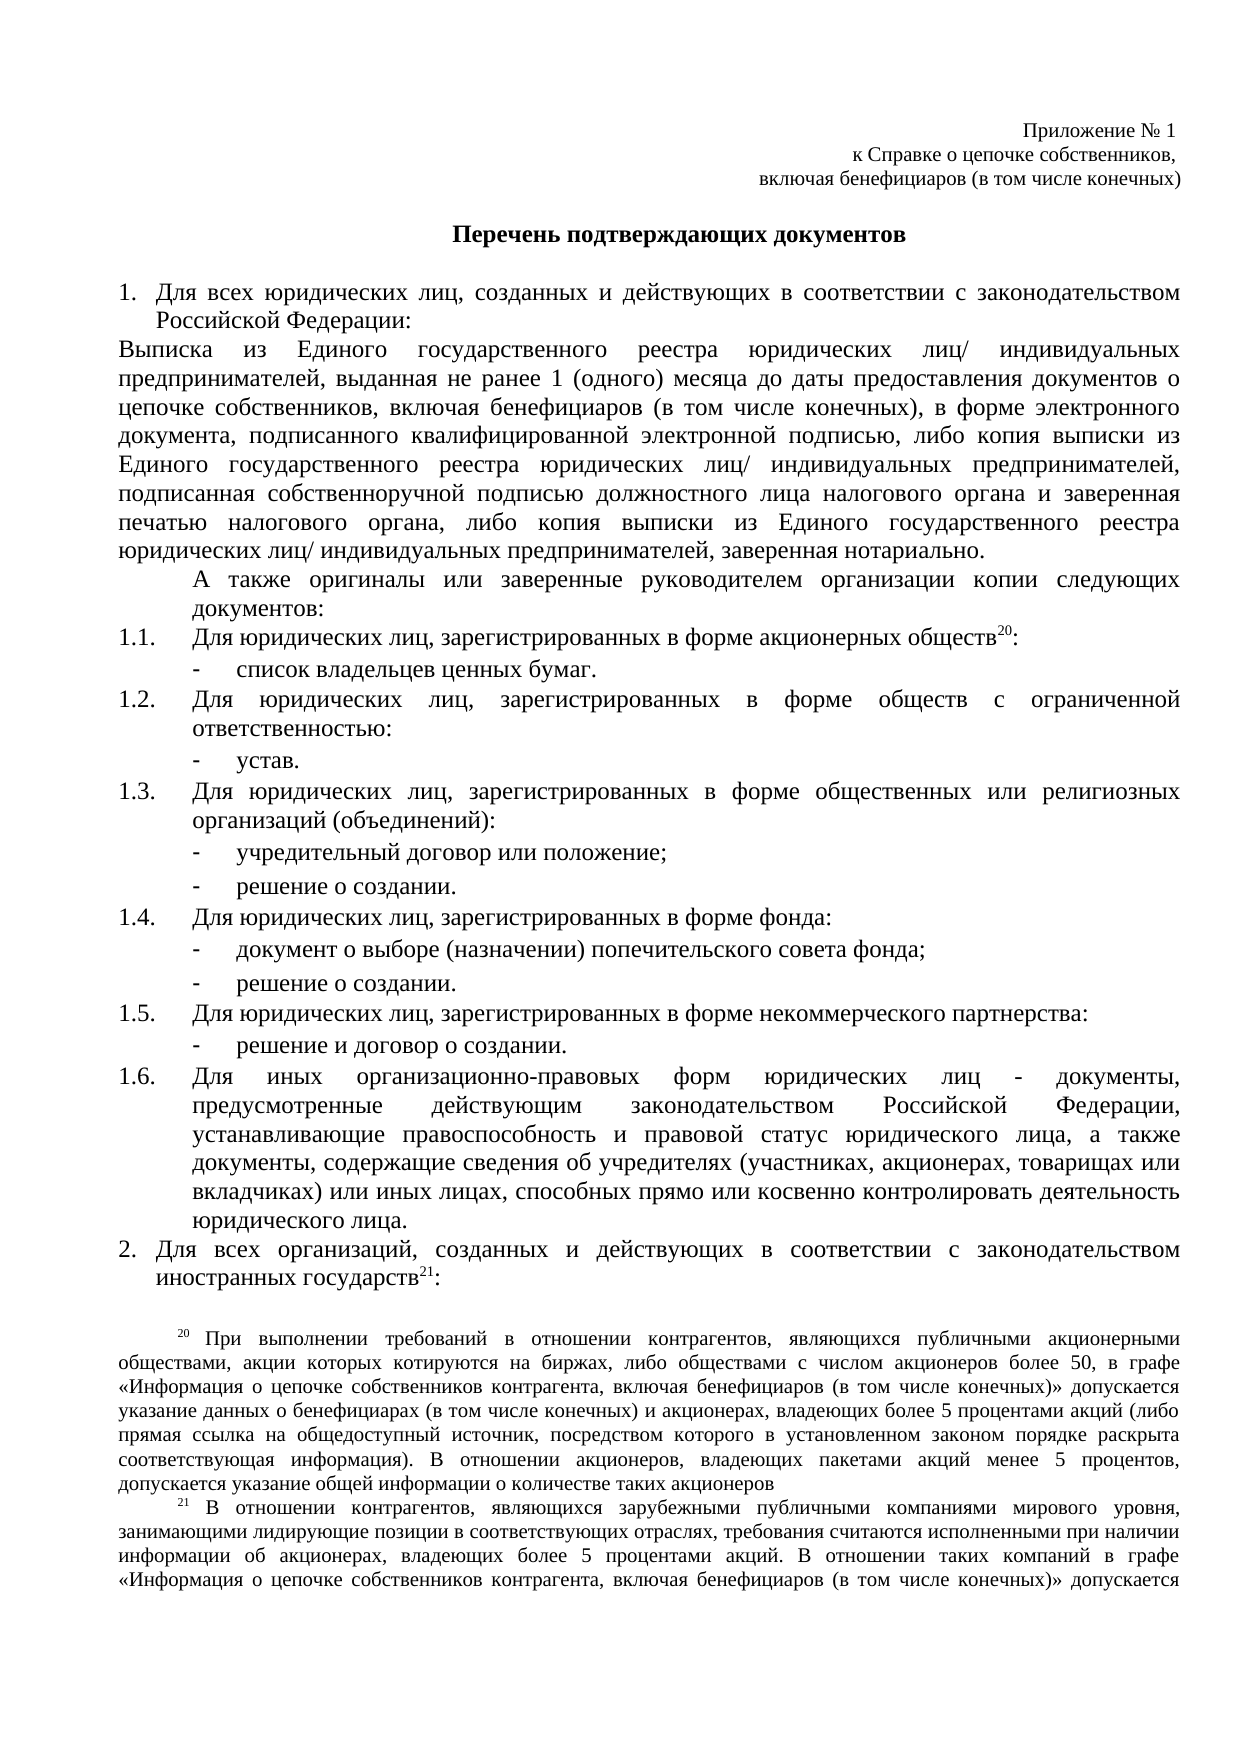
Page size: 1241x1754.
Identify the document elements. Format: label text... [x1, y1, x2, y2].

list Для юридических лиц, зарегистрированных в форме некоммерческого партнерства: [118, 998, 1181, 1027]
text Приложение № 1 к Справке о цепочке собственников, включая бенефициаров (в том числе конечных) [118, 118, 1181, 190]
list решение о создании. [192, 867, 1181, 902]
list список владельцев ценных бумаг. [192, 650, 1181, 684]
list документ о выборе (назначении) попечительского совета фонда; [192, 930, 1181, 964]
list учредительный договор или положение; [192, 833, 1181, 867]
list Для юридических лиц, зарегистрированных в форме акционерных обществ: [118, 622, 1181, 650]
list Для юридических лиц, зарегистрированных в форме фонда: [118, 902, 1181, 930]
list решение и договор о создании. [192, 1027, 1181, 1061]
list Для всех юридических лиц, созданных и действующих в соответствии с законодательством Российской Федерации: [118, 277, 1181, 334]
text Перечень подтверждающих документов [118, 219, 1181, 248]
list Для иных организационно-правовых форм юридических лиц - документы, предусмотренные действующим законодательством Российской Федерации, устанавливающие правоспособность и правовой статус юридического лица, а также документы, содержащие сведения об учредителях (участниках, акционерах, товарищах или вкладчиках) или иных лицах, способных прямо или косвенно контролировать деятельность юридического лица. [118, 1061, 1181, 1234]
text Выписка из Единого государственного реестра юридических лиц/ индивидуальных предпринимателей, выданная не ранее 1 (одного) месяца до даты предоставления документов о цепочке собственников, включая бенефициаров (в том числе конечных), в форме электронного документа, подписанного квалифицированной электронной подписью, либо копия выписки из Единого государственного реестра юридических лиц/ индивидуальных предпринимателей, подписанная собственноручной подписью должностного лица налогового органа и заверенная печатью налогового органа, либо копия выписки из Единого государственного реестра юридических лиц/ индивидуальных предпринимателей, заверенная нотариально. [118, 334, 1181, 564]
list Для всех организаций, созданных и действующих в соответствии с законодательством иностранных государств: [118, 1234, 1181, 1291]
list решение о создании. [192, 964, 1181, 998]
list Для юридических лиц, зарегистрированных в форме обществ с ограниченной ответственностью: [118, 684, 1181, 742]
list Для юридических лиц, зарегистрированных в форме общественных или религиозных организаций (объединений): [118, 776, 1181, 833]
list устав. [192, 742, 1181, 776]
text А также оригиналы или заверенные руководителем организации копии следующих документов: [192, 564, 1181, 622]
